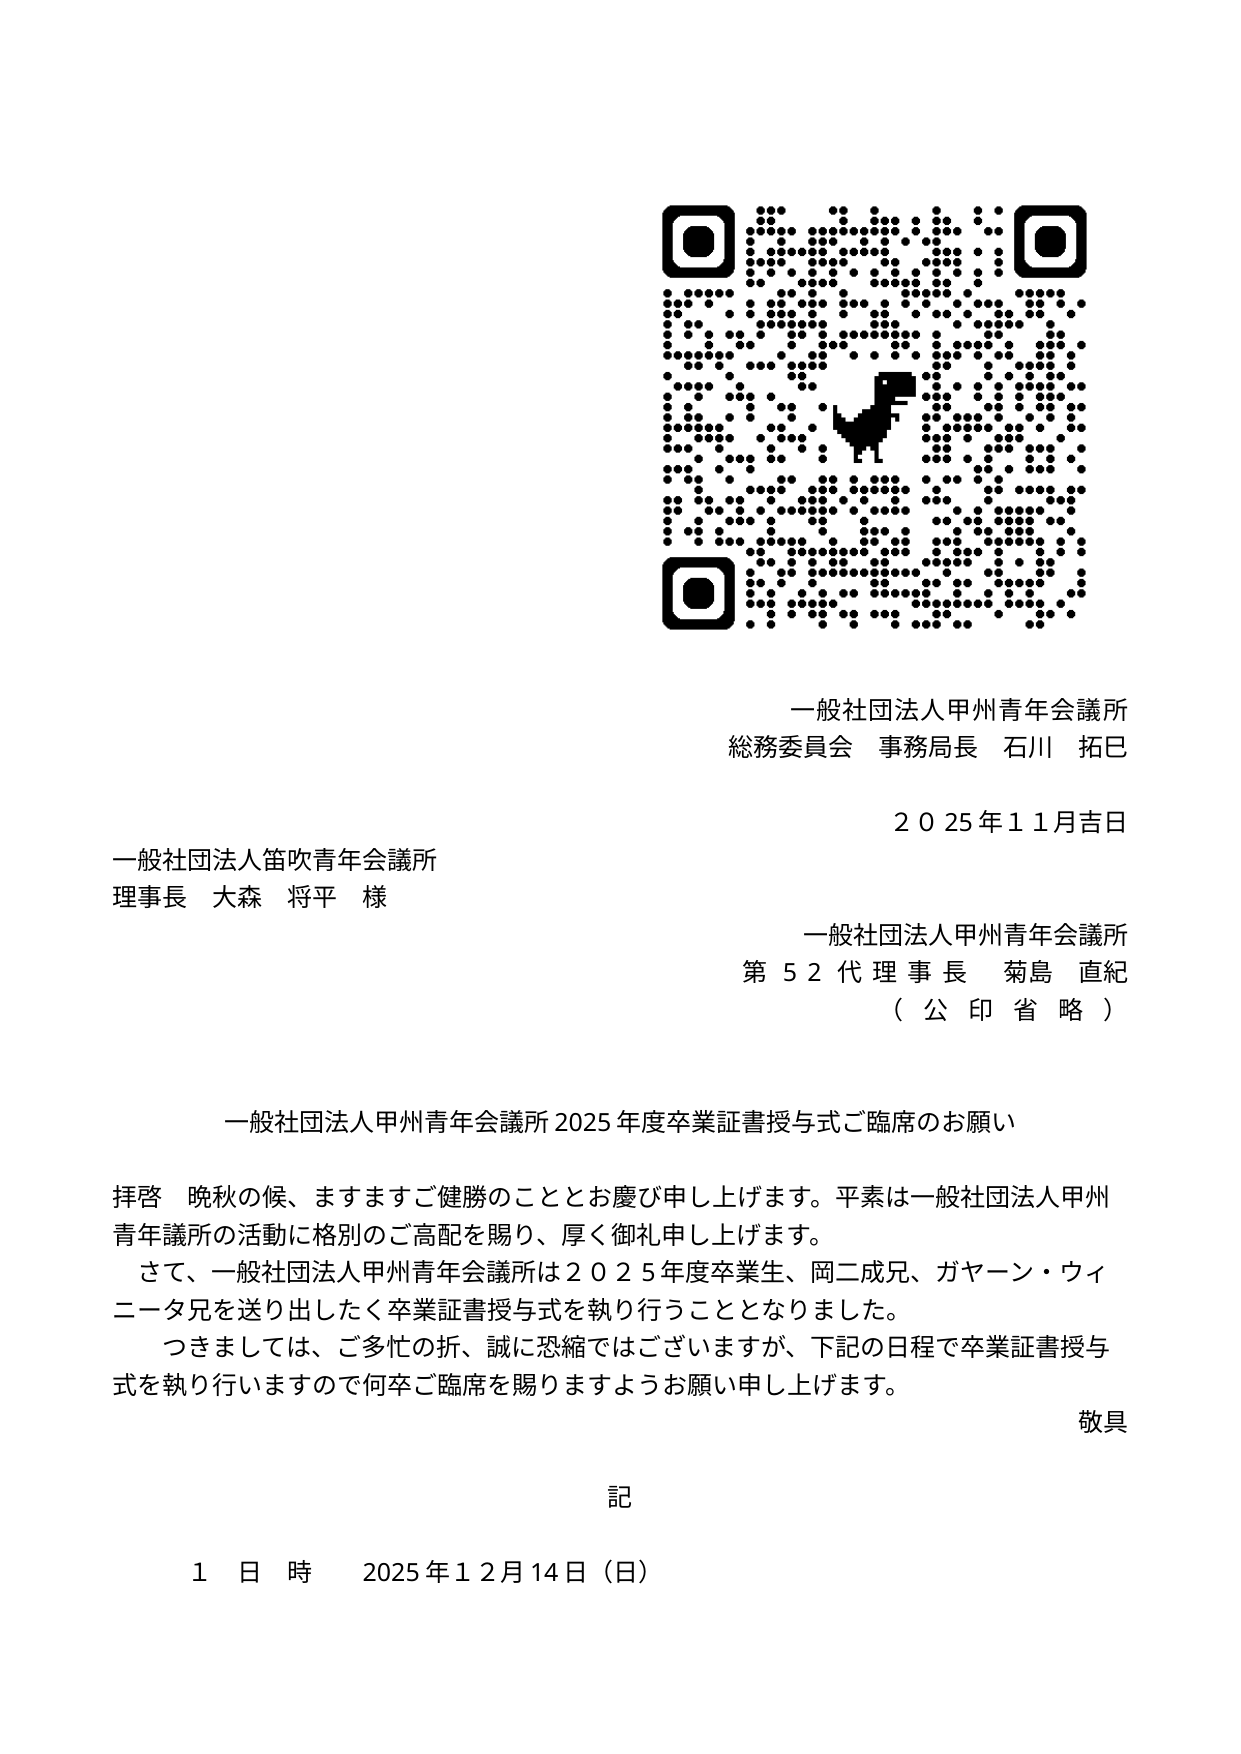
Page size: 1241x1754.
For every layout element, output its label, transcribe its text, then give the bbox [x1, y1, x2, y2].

text つきましては、ご多忙の折、誠に恐縮ではございますが、下記の日程で卒業証書授与式を執り行いますので何卒ご臨席を賜りますようお願い申し上げます。 [112, 1327, 1128, 1402]
text 拝啓 晩秋の候、ますますご健勝のこととお慶び申し上げます。平素は一般社団法人甲州青年議所の活動に格別のご高配を賜り、厚く御礼申し上げます。 [112, 1177, 1128, 1252]
text 総務委員会 事務局長 石川 拓巳 [112, 727, 1128, 764]
text 第52代理事長 菊島 直紀 [112, 952, 1128, 989]
text ２０25年１１月吉日 [112, 802, 1128, 839]
text 一般社団法人甲州青年会議所 [112, 914, 1128, 952]
text 理事長 大森 将平 様 [112, 877, 1128, 914]
text 敬具 [112, 1402, 1128, 1439]
text （公印省略） [112, 989, 1128, 1027]
text 記 [112, 1477, 1128, 1514]
text １ 日 時 2025年１２月14日（日） [112, 1552, 1128, 1589]
text さて、一般社団法人甲州青年会議所は２０２5年度卒業生、岡二成兄、ガヤーン・ウィニータ兄を送り出したく卒業証書授与式を執り行うこととなりました。 [112, 1252, 1128, 1327]
text 一般社団法人笛吹青年会議所 [112, 839, 1128, 877]
picture [621, 164, 1128, 671]
text 一般社団法人甲州青年会議所 [112, 689, 1128, 727]
text 一般社団法人甲州青年会議所2025年度卒業証書授与式ご臨席のお願い [112, 1102, 1128, 1139]
